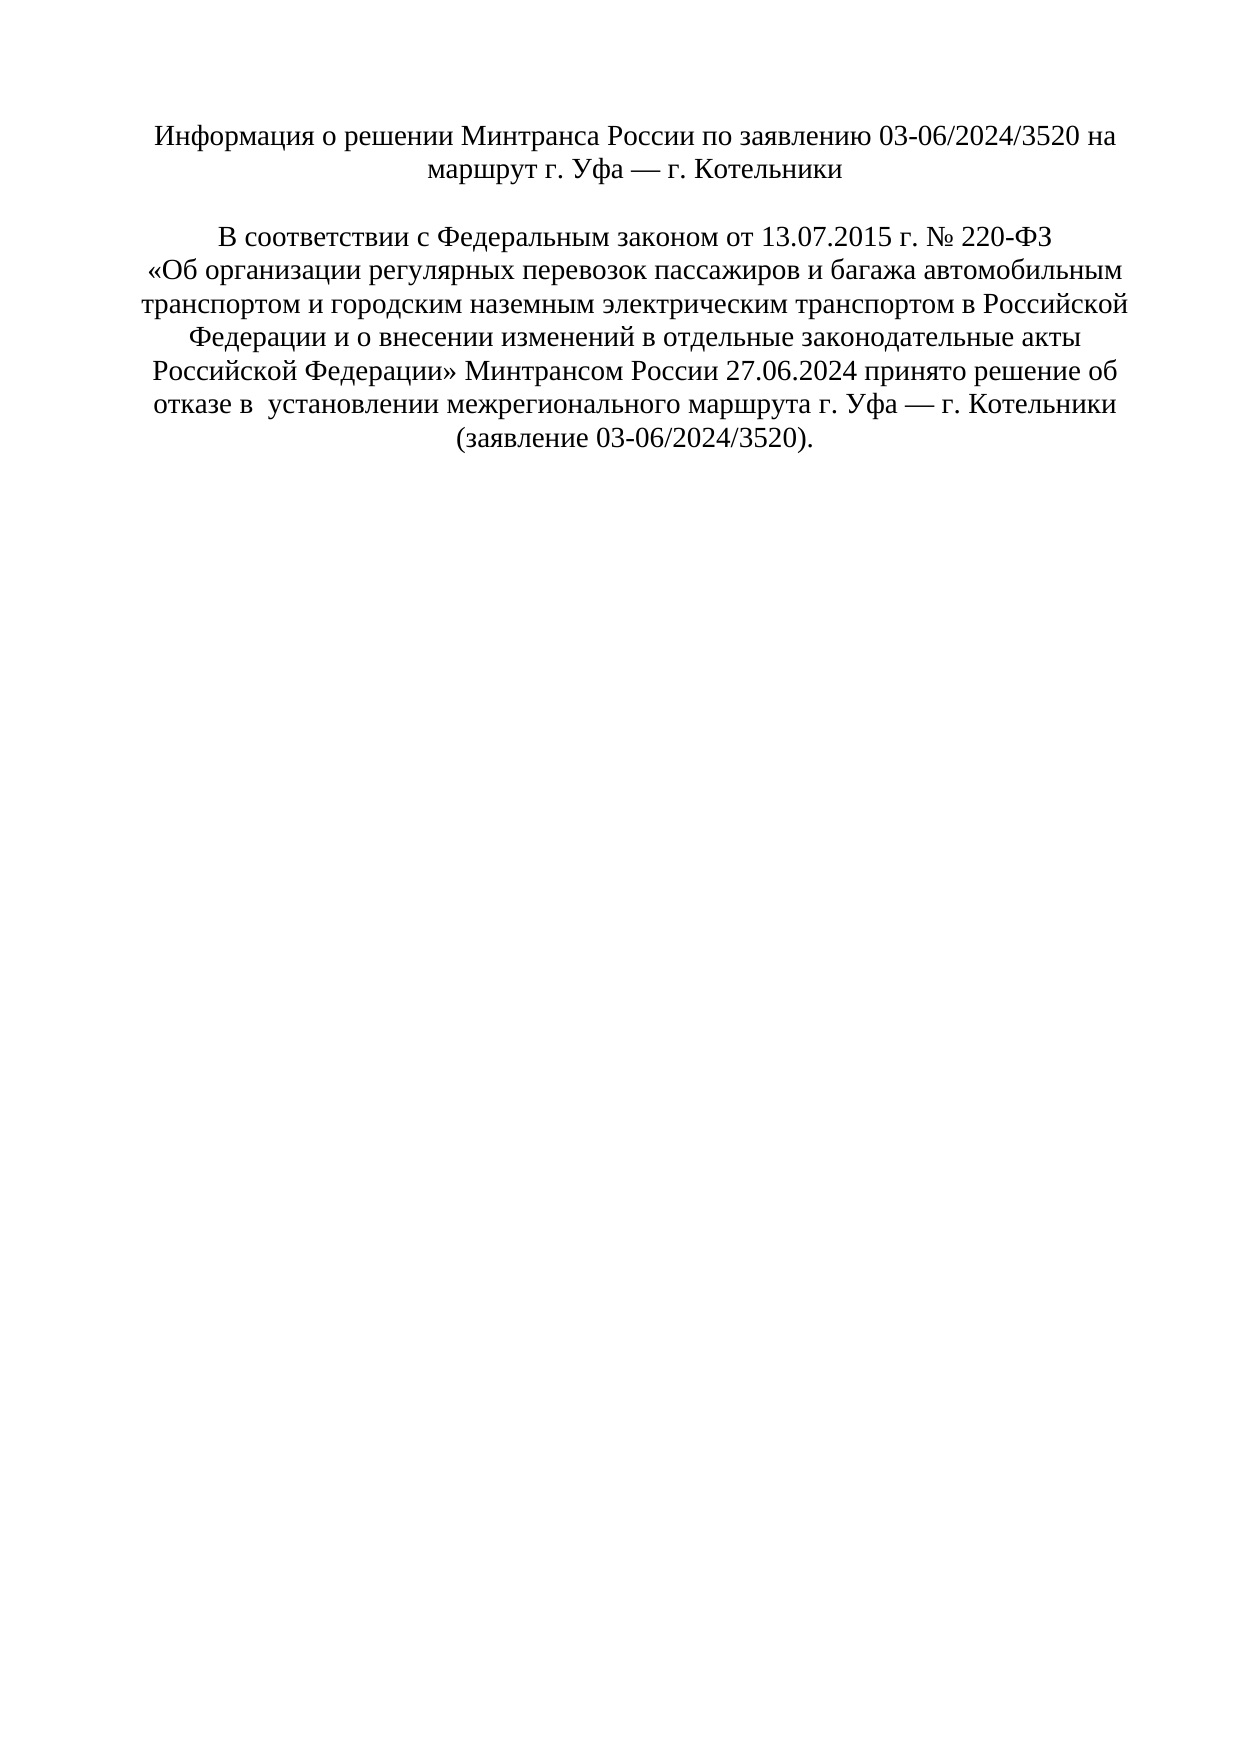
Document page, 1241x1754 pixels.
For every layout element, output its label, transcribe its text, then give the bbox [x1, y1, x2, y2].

text В соответствии с Федеральным законом от 13.07.2015 г. № 220-ФЗ «Об организации регулярных перевозок пассажиров и багажа автомобильным транспортом и городским наземным электрическим транспортом в Российской Федерации и о внесении изменений в отдельные законодательные акты Российской Федерации» Минтрансом России 27.06.2024 принято решение об отказе в установлении межрегионального маршрута г. Уфа — г. Котельники (заявление 03-06/2024/3520). [118, 219, 1152, 453]
text Информация о решении Минтранса России по заявлению 03-06/2024/3520 на маршрут г. Уфа — г. Котельники [118, 118, 1152, 185]
